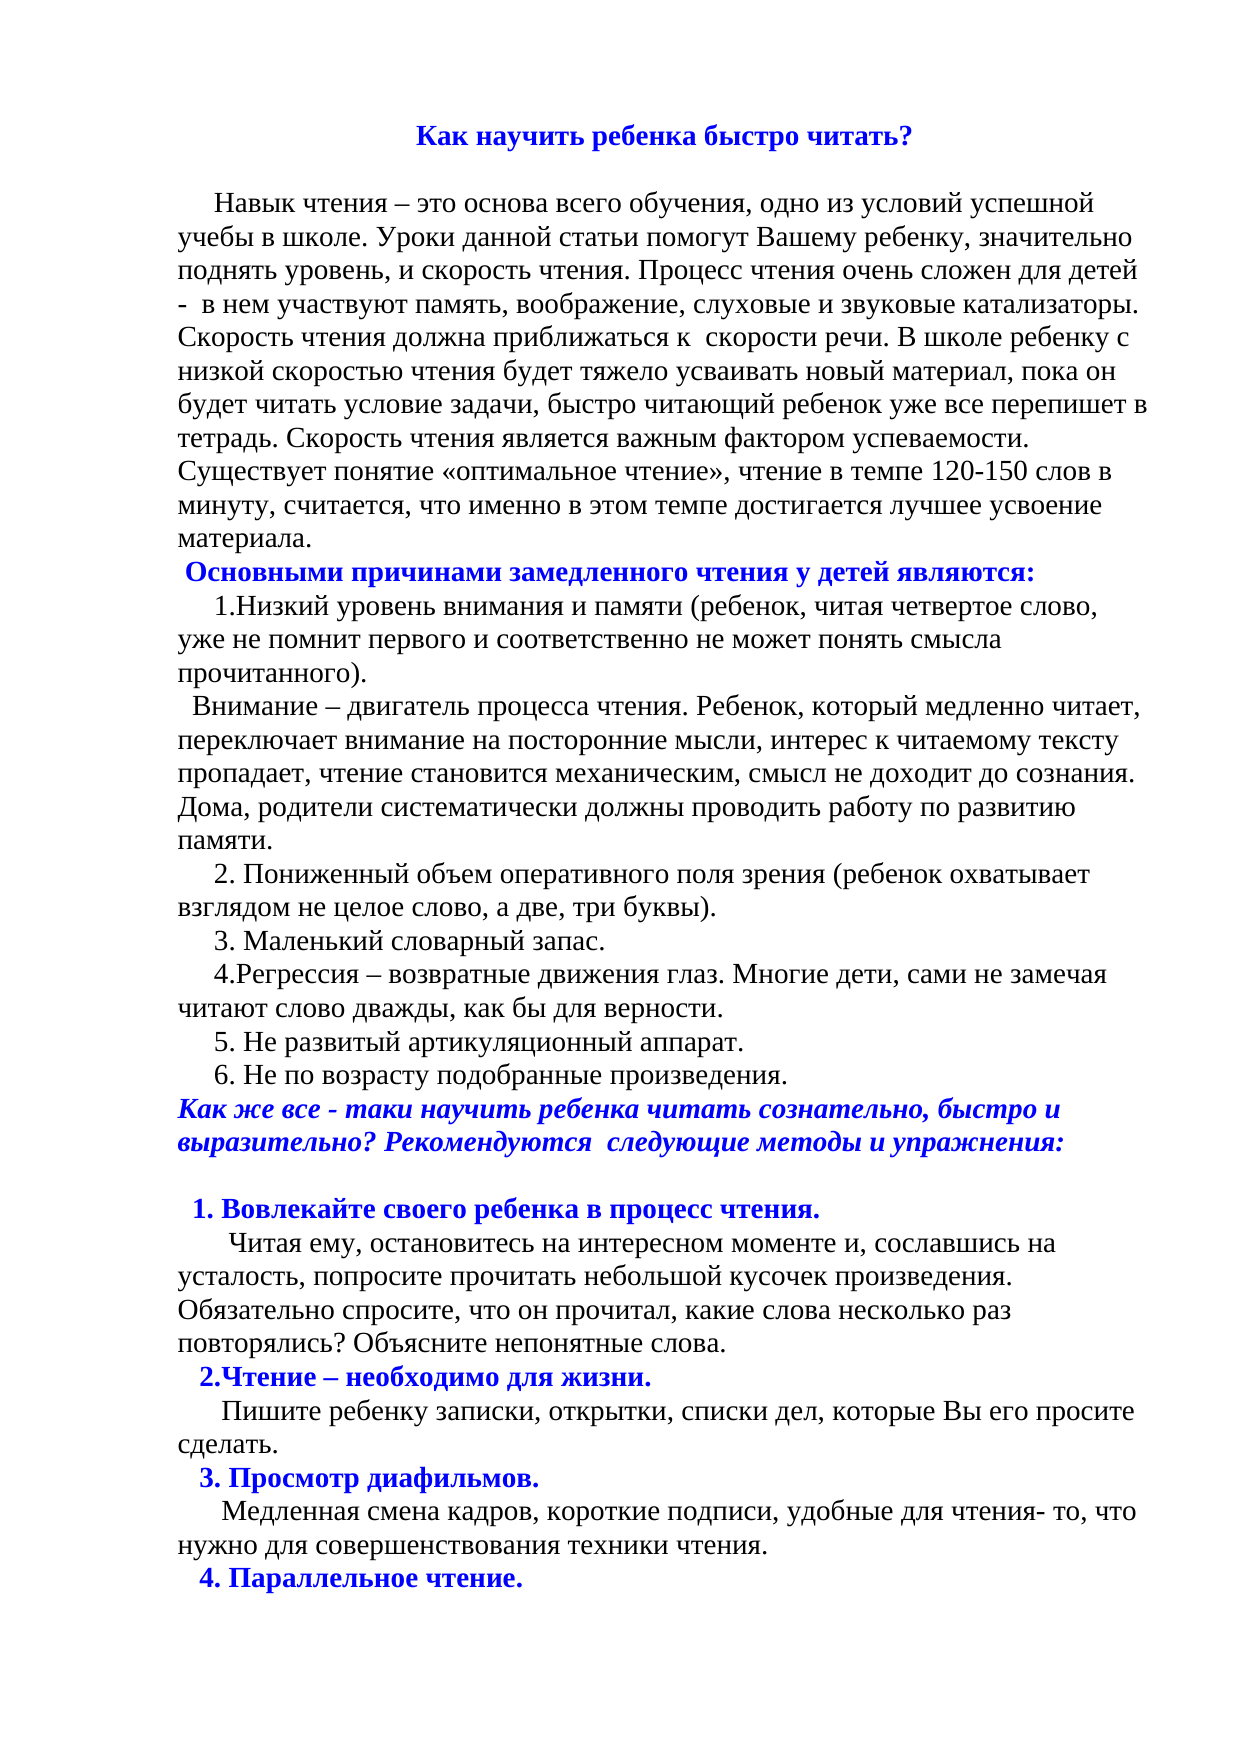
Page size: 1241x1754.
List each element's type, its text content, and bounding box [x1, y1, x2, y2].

text Внимание – двигатель процесса чтения. Ребенок, который медленно читает, переключает внимание на посторонние мысли, интерес к читаемому тексту пропадает, чтение становится механическим, смысл не доходит до сознания. Дома, родители систематически должны проводить работу по развитию памяти. [177, 688, 1152, 856]
text Как научить ребенка быстро читать? [177, 118, 1152, 152]
text 4.Регрессия – возвратные движения глаз. Многие дети, сами не замечая читают слово дважды, как бы для верности. [177, 957, 1152, 1024]
text 2.Чтение – необходимо для жизни. [177, 1359, 1152, 1393]
text Пишите ребенку записки, открытки, списки дел, которые Вы его просите сделать. [177, 1393, 1152, 1460]
text Основными причинами замедленного чтения у детей являются: [177, 554, 1152, 588]
text 1. Вовлекайте своего ребенка в процесс чтения. [177, 1191, 1152, 1225]
text 1.Низкий уровень внимания и памяти (ребенок, читая четвертое слово, уже не помнит первого и соответственно не может понять смысла прочитанного). [177, 588, 1152, 688]
text 2. Пониженный объем оперативного поля зрения (ребенок охватывает взглядом не целое слово, а две, три буквы). [177, 856, 1152, 923]
text 5. Не развитый артикуляционный аппарат. [177, 1024, 1152, 1057]
text Читая ему, остановитесь на интересном моменте и, сославшись на усталость, попросите прочитать небольшой кусочек произведения. Обязательно спросите, что он прочитал, какие слова несколько раз повторялись? Объясните непонятные слова. [177, 1225, 1152, 1359]
text 6. Не по возрасту подобранные произведения. [177, 1057, 1152, 1091]
text 3. Маленький словарный запас. [177, 923, 1152, 957]
text 3. Просмотр диафильмов. [177, 1460, 1152, 1493]
text Как же все - таки научить ребенка читать сознательно, быстро и выразительно? Рекомендуются следующие методы и упражнения: [177, 1091, 1152, 1158]
text 4. Параллельное чтение. [177, 1560, 1152, 1594]
text Медленная смена кадров, короткие подписи, удобные для чтения- то, что нужно для совершенствования техники чтения. [177, 1493, 1152, 1560]
text Навык чтения – это основа всего обучения, одно из условий успешной учебы в школе. Уроки данной статьи помогут Вашему ребенку, значительно поднять уровень, и скорость чтения. Процесс чтения очень сложен для детей - в нем участвуют память, воображение, слуховые и звуковые катализаторы. Скорость чтения должна приближаться к скорости речи. В школе ребенку с низкой скоростью чтения будет тяжело усваивать новый материал, пока он будет читать условие задачи, быстро читающий ребенок уже все перепишет в тетрадь. Скорость чтения является важным фактором успеваемости. Существует понятие «оптимальное чтение», чтение в темпе 120-150 слов в минуту, считается, что именно в этом темпе достигается лучшее усвоение материала. [177, 185, 1152, 554]
